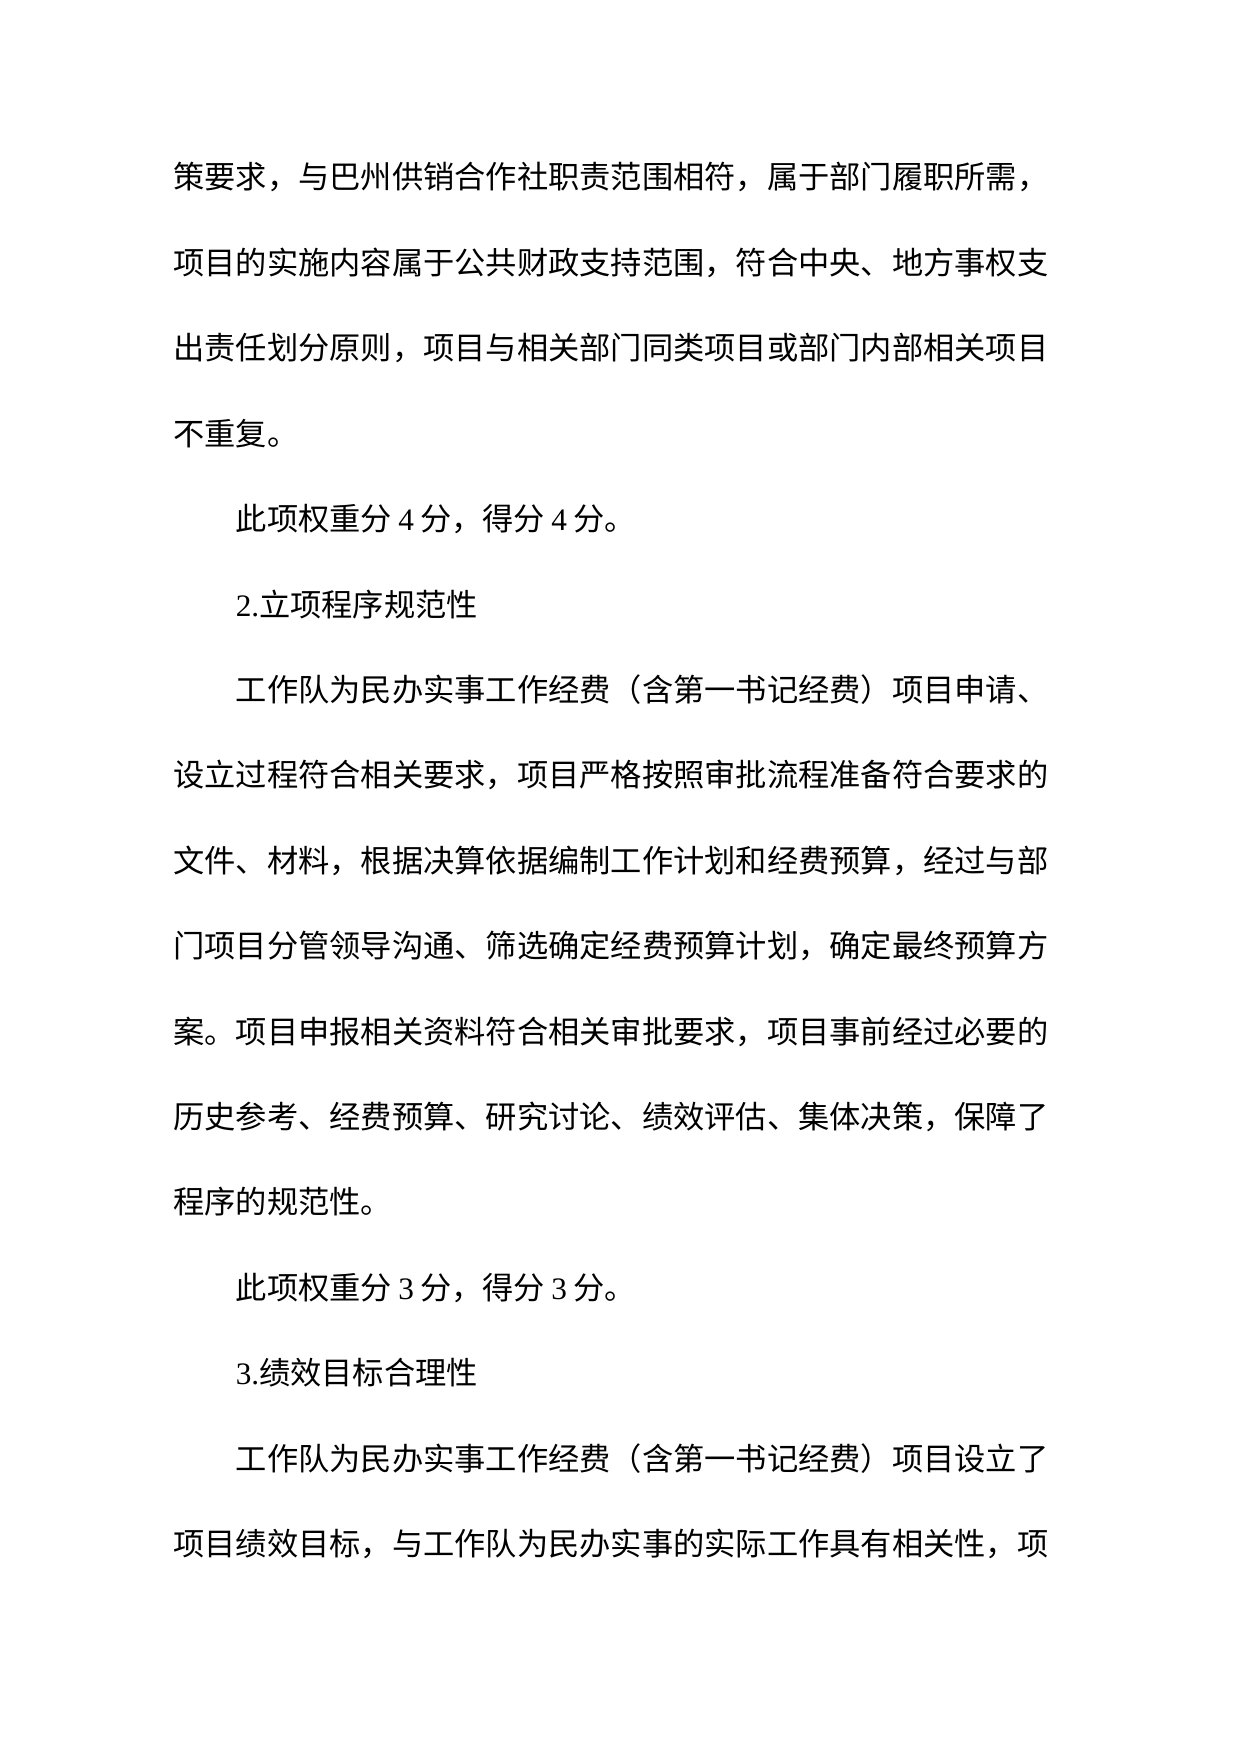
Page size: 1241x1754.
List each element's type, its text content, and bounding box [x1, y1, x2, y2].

text 2.立项程序规范性 [173, 559, 1076, 645]
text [173, 132, 1076, 474]
text 3.绩效目标合理性 [173, 1328, 1076, 1414]
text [173, 1414, 1076, 1584]
text 此项权重分3分，得分3分。 [173, 1243, 1076, 1328]
text 工作队为民办实事工作经费（含第一书记经费）项目申请、设立过程符合相关要求，项目严格按照审批流程准备符合要求的文件、材料，根据决算依据编制工作计划和经费预算，经过与部门项目分管领导沟通、筛选确定经费预算计划，确定最终预算方案。项目申报相关资料符合相关审批要求，项目事前经过必要的历史参考、经费预算、研究讨论、绩效评估、集体决策，保障了程序的规范性。 [173, 645, 1076, 1243]
text 此项权重分4分，得分4分。 [173, 474, 1076, 559]
